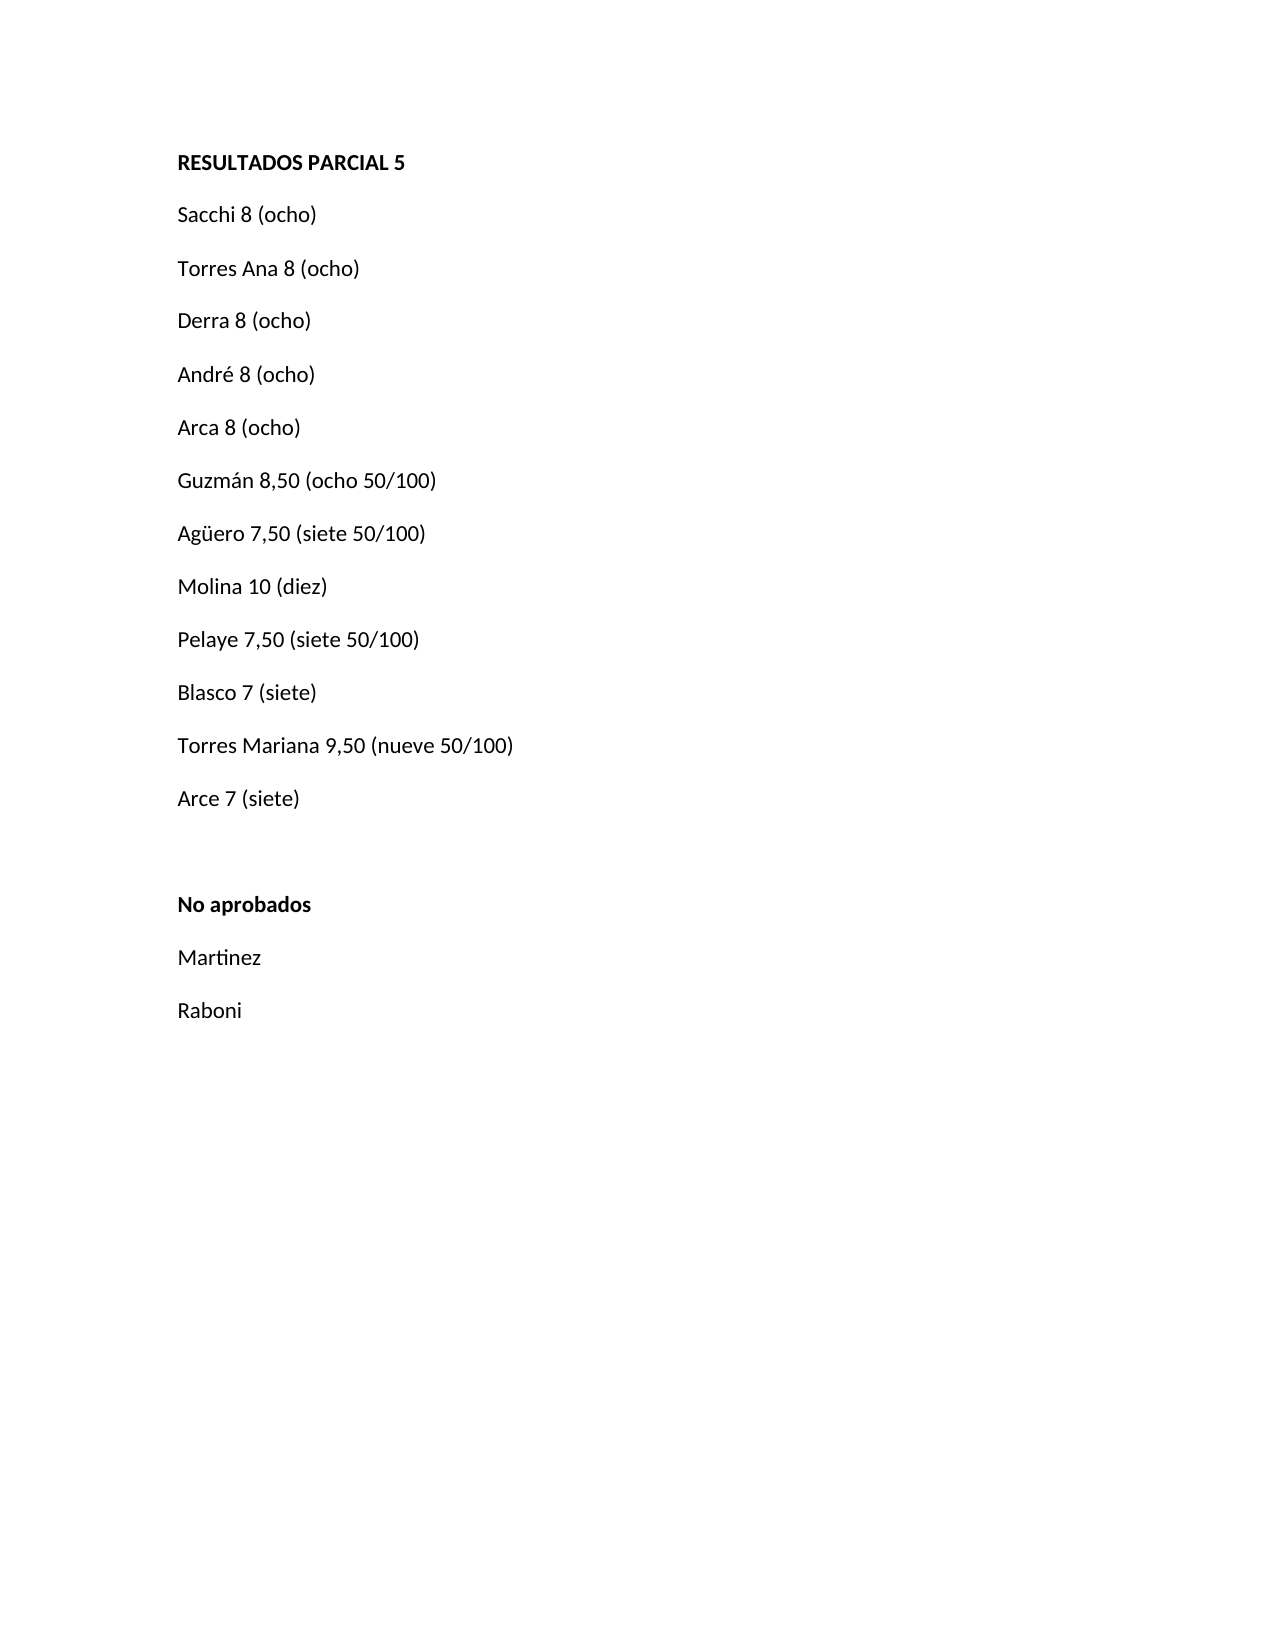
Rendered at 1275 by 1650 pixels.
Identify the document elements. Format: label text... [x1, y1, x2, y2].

text Arce 7 (siete) [177, 784, 1098, 812]
text Derra 8 (ocho) [177, 307, 1098, 335]
text Torres Mariana 9,50 (nueve 50/100) [177, 731, 1098, 759]
text Agüero 7,50 (siete 50/100) [177, 519, 1098, 547]
text Pelaye 7,50 (siete 50/100) [177, 625, 1098, 653]
text RESULTADOS PARCIAL 5 [177, 148, 1098, 176]
text Martinez [177, 943, 1098, 971]
text Arca 8 (ocho) [177, 413, 1098, 441]
text No aprobados [177, 890, 1098, 918]
text André 8 (ocho) [177, 360, 1098, 388]
text Molina 10 (diez) [177, 572, 1098, 600]
text Guzmán 8,50 (ocho 50/100) [177, 466, 1098, 494]
text Torres Ana 8 (ocho) [177, 254, 1098, 282]
text Blasco 7 (siete) [177, 678, 1098, 706]
text Sacchi 8 (ocho) [177, 201, 1098, 229]
text Raboni [177, 996, 1098, 1024]
